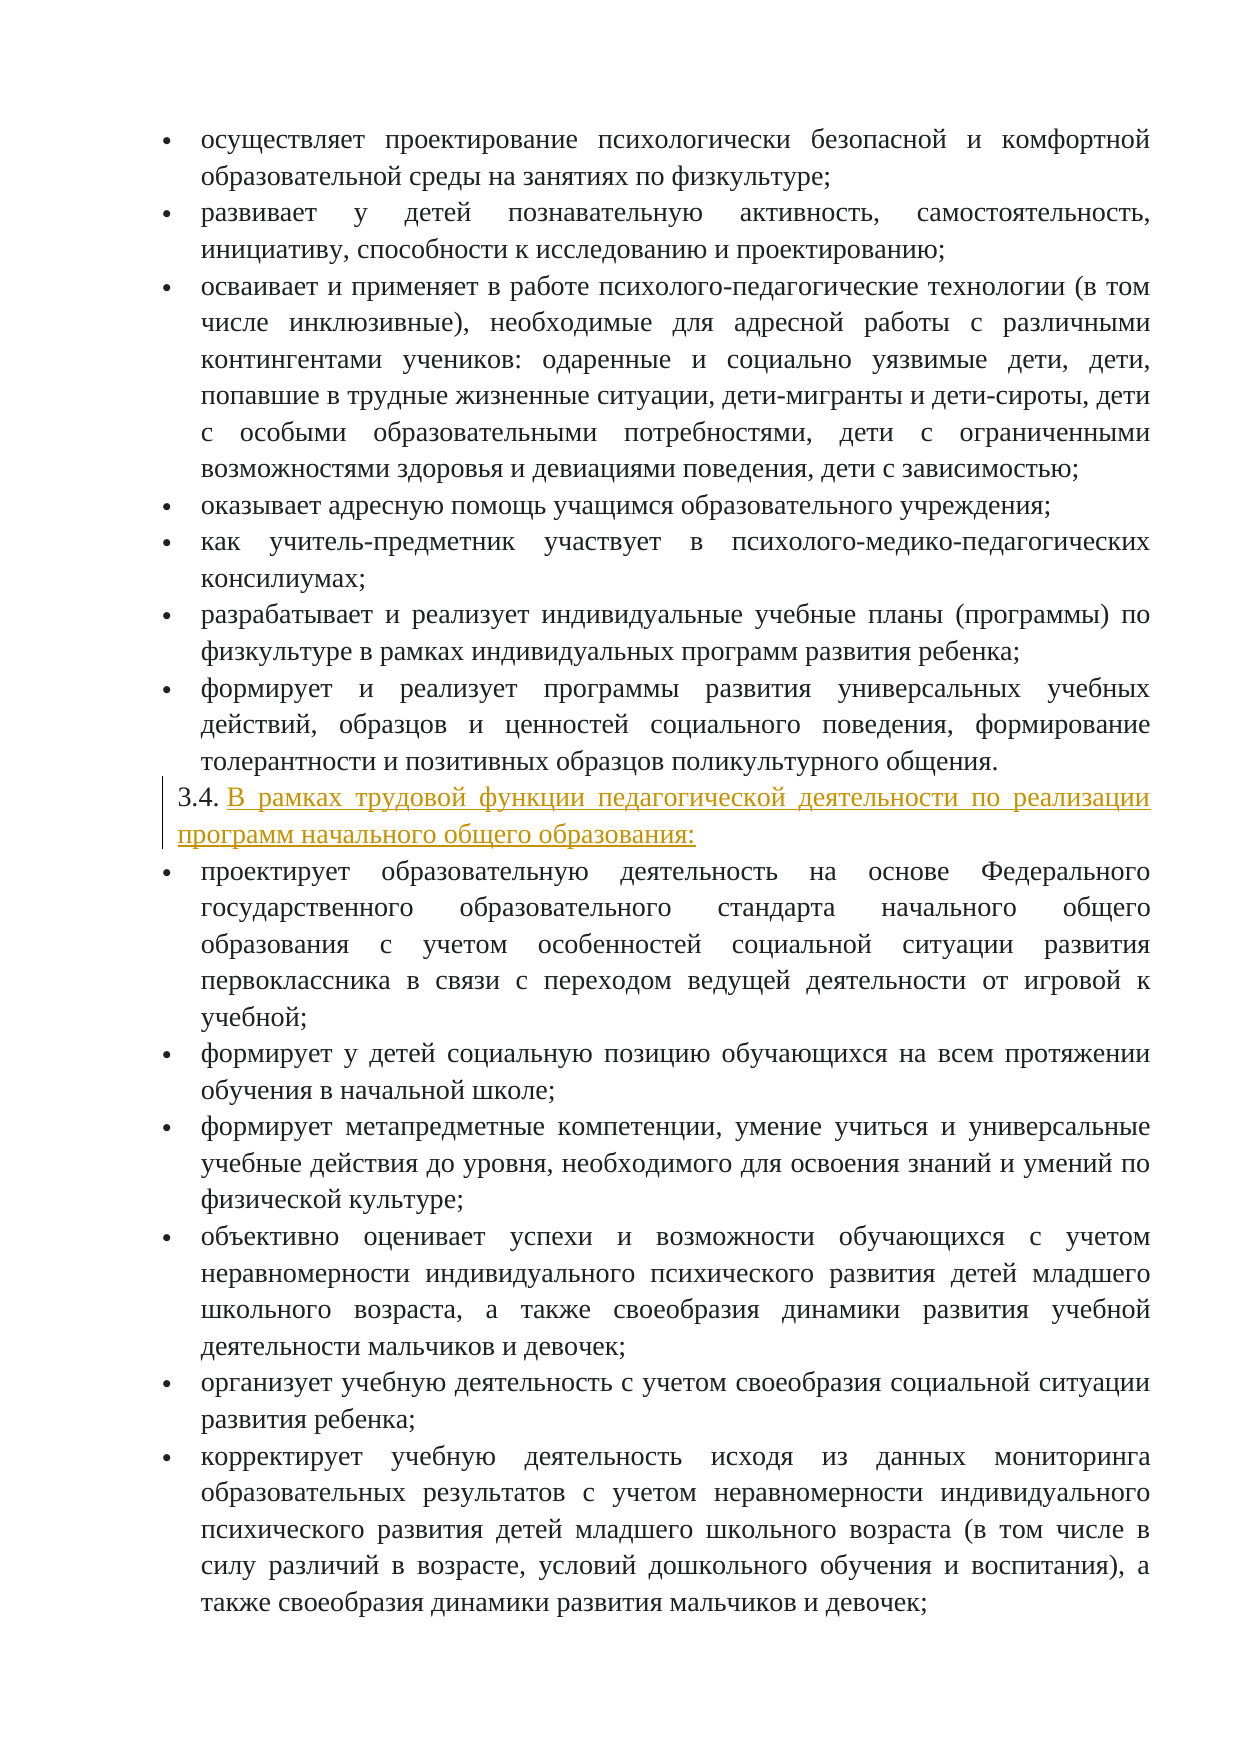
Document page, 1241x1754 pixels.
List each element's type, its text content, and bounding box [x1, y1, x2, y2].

list формирует и реализует программы развития универсальных учебных действий, образцов и ценностей социального поведения, формирование толерантности и позитивных образцов поликультурного общения. [163, 667, 1152, 776]
list корректирует учебную деятельность исходя из данных мониторинга образовательных результатов с учетом неравномерности индивидуального психического развития детей младшего школьного возраста (в том числе в силу различий в возрасте, условий дошкольного обучения и воспитания), а также своеобразия динамики развития мальчиков и девочек; [163, 1434, 1152, 1617]
list оказывает адресную помощь учащимся образовательного учреждения; [163, 484, 1152, 520]
list проектирует образовательную деятельность на основе Федерального государственного образовательного стандарта начального общего образования с учетом особенностей социальной ситуации развития первоклассника в связи с переходом ведущей деятельности от игровой к учебной; [163, 849, 1152, 1032]
list развивает у детей познавательную активность, самостоятельность, инициативу, способности к исследованию и проектированию; [163, 191, 1152, 264]
list организует учебную деятельность с учетом своеобразия социальной ситуации развития ребенка; [163, 1361, 1152, 1434]
list формирует метапредметные компетенции, умение учиться и универсальные учебные действия до уровня, необходимого для освоения знаний и умений по физической культуре; [163, 1105, 1152, 1215]
list разрабатывает и реализует индивидуальные учебные планы (программы) по физкультуре в рамках индивидуальных программ развития ребенка; [163, 593, 1152, 667]
list объективно оценивает успехи и возможности обучающихся с учетом неравномерности индивидуального психического развития детей младшего школьного возраста, а также своеобразия динамики развития учебной деятельности мальчиков и девочек; [163, 1215, 1152, 1361]
list как учитель-предметник участвует в психолого-медико-педагогических консилиумах; [163, 520, 1152, 593]
text 3.4. [177, 776, 1152, 849]
list осуществляет проектирование психологически безопасной и комфортной образовательной среды на занятиях по физкультуре; [163, 118, 1152, 191]
list формирует у детей социальную позицию обучающихся на всем протяжении обучения в начальной школе; [163, 1032, 1152, 1105]
list осваивает и применяет в работе психолого-педагогические технологии (в том числе инклюзивные), необходимые для адресной работы с различными контингентами учеников: одаренные и социально уязвимые дети, дети, попавшие в трудные жизненные ситуации, дети-мигранты и дети-сироты, дети с особыми образовательными потребностями, дети с ограниченными возможностями здоровья и девиациями поведения, дети с зависимостью; [163, 264, 1152, 484]
